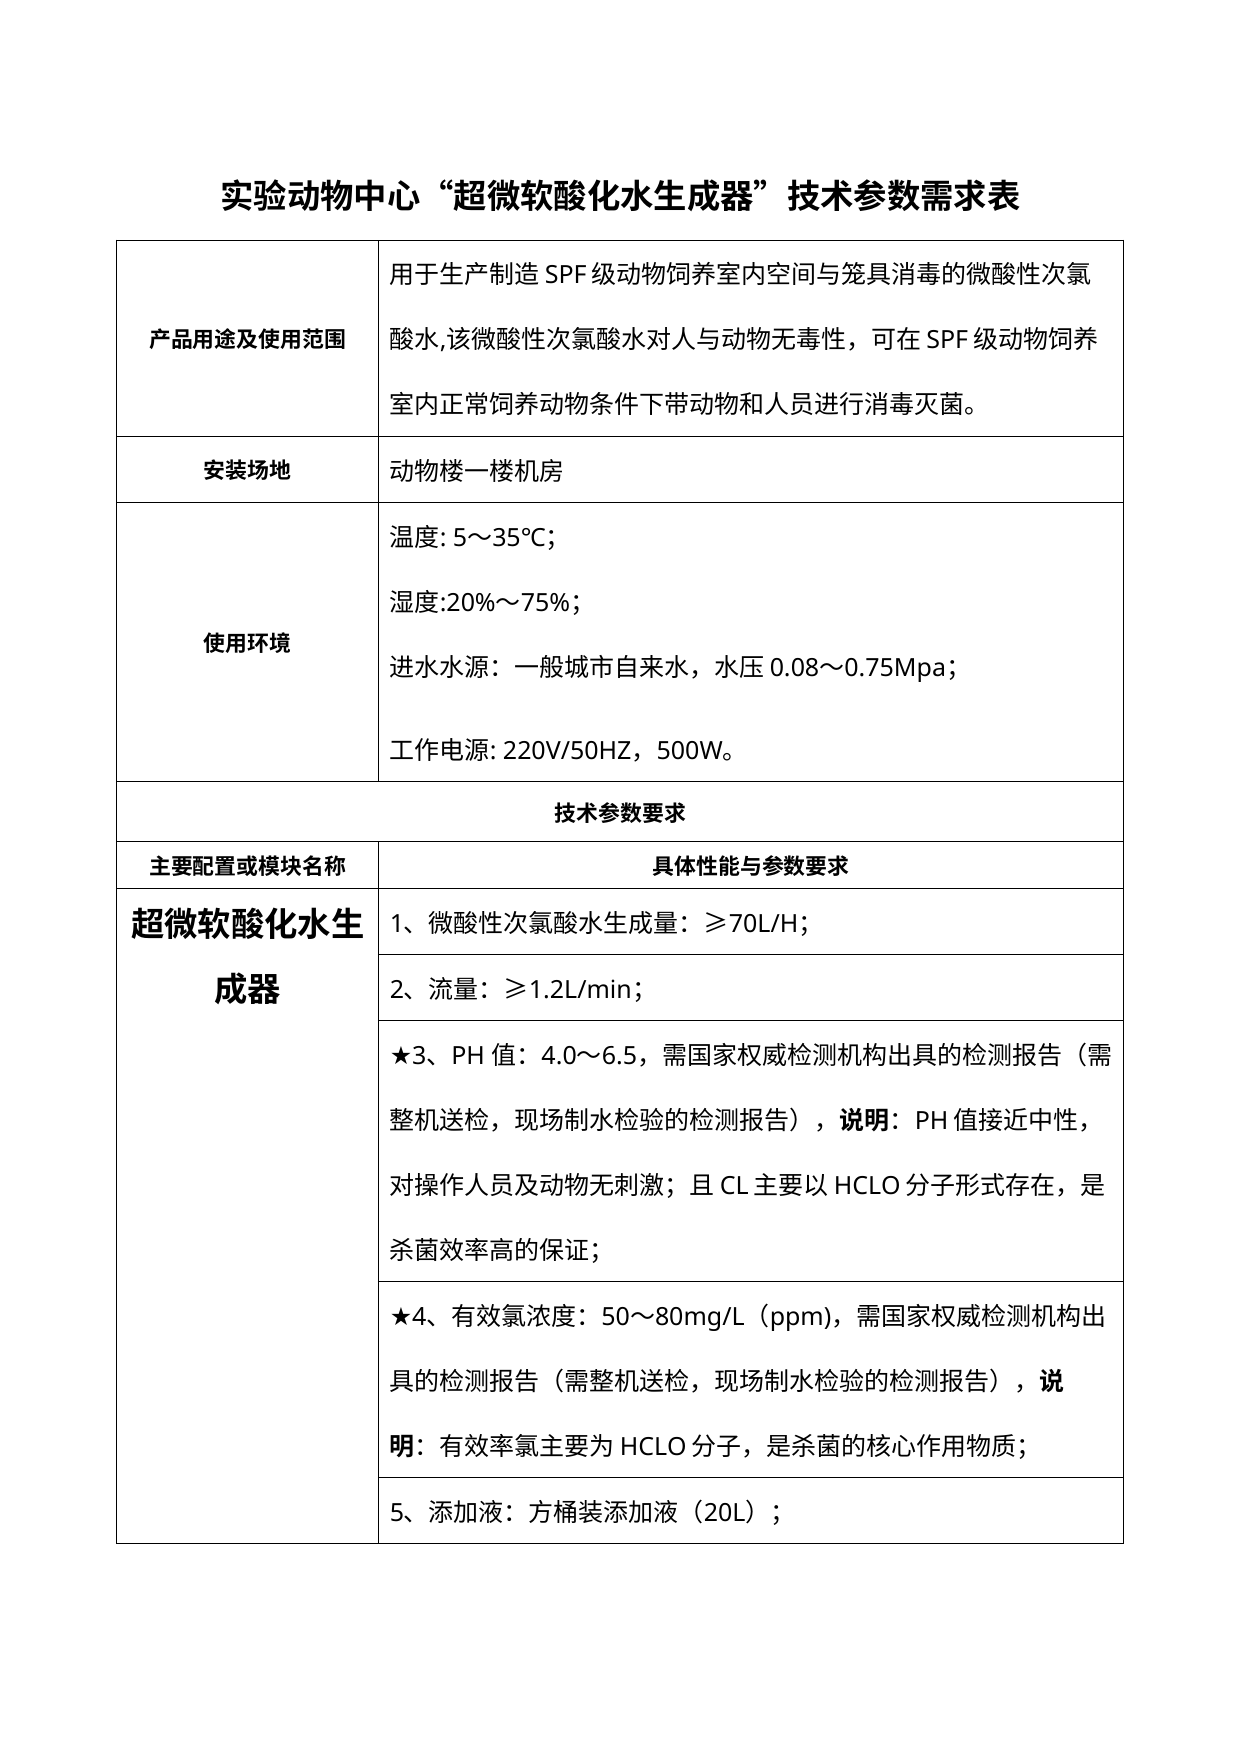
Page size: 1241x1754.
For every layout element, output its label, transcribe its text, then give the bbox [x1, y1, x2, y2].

table_cell 温度: 5～35℃； 湿度:20%～75%； 进水水源：一般城市自来水，水压0.08～0.75Mpa； 工作电源: 220V/50HZ，500W。 [379, 503, 1123, 781]
table_cell 2、流量：≥1.2L/min； [379, 955, 1123, 1020]
table_cell 超微软酸化水生成器 [117, 889, 378, 1543]
table_header 用于生产制造SPF级动物饲养室内空间与笼具消毒的微酸性次氯酸水,该微酸性次氯酸水对人与动物无毒性，可在SPF级动物饲养室内正常饲养动物条件下带动物和人员进行消毒灭菌。 [379, 241, 1123, 436]
table_cell 主要配置或模块名称 [117, 842, 378, 888]
table_cell 动物楼一楼机房 [379, 437, 1123, 502]
text 实验动物中心“超微软酸化水生成器”技术参数需求表 [112, 162, 1128, 227]
table_cell 5、添加液：方桶装添加液（20L）； [379, 1478, 1123, 1543]
table_cell 安装场地 [117, 437, 378, 502]
table_cell 具体性能与参数要求 [379, 842, 1123, 888]
table_cell 1、微酸性次氯酸水生成量：≥70L/H； [379, 889, 1123, 954]
table_cell ★3、PH 值：4.0～6.5，需国家权威检测机构出具的检测报告（需整机送检，现场制水检验的检测报告），说明：PH值接近中性，对操作人员及动物无刺激；且CL主要以HCLO分子形式存在，是杀菌效率高的保证； [379, 1021, 1123, 1281]
table_cell ★4、有效氯浓度：50～80mg/L（ppm)，需国家权威检测机构出具的检测报告（需整机送检，现场制水检验的检测报告），说明：有效率氯主要为HCLO分子，是杀菌的核心作用物质； [379, 1282, 1123, 1477]
table_cell 使用环境 [117, 503, 378, 781]
table_header 产品用途及使用范围 [117, 241, 378, 436]
table_cell 技术参数要求 [117, 782, 1123, 841]
